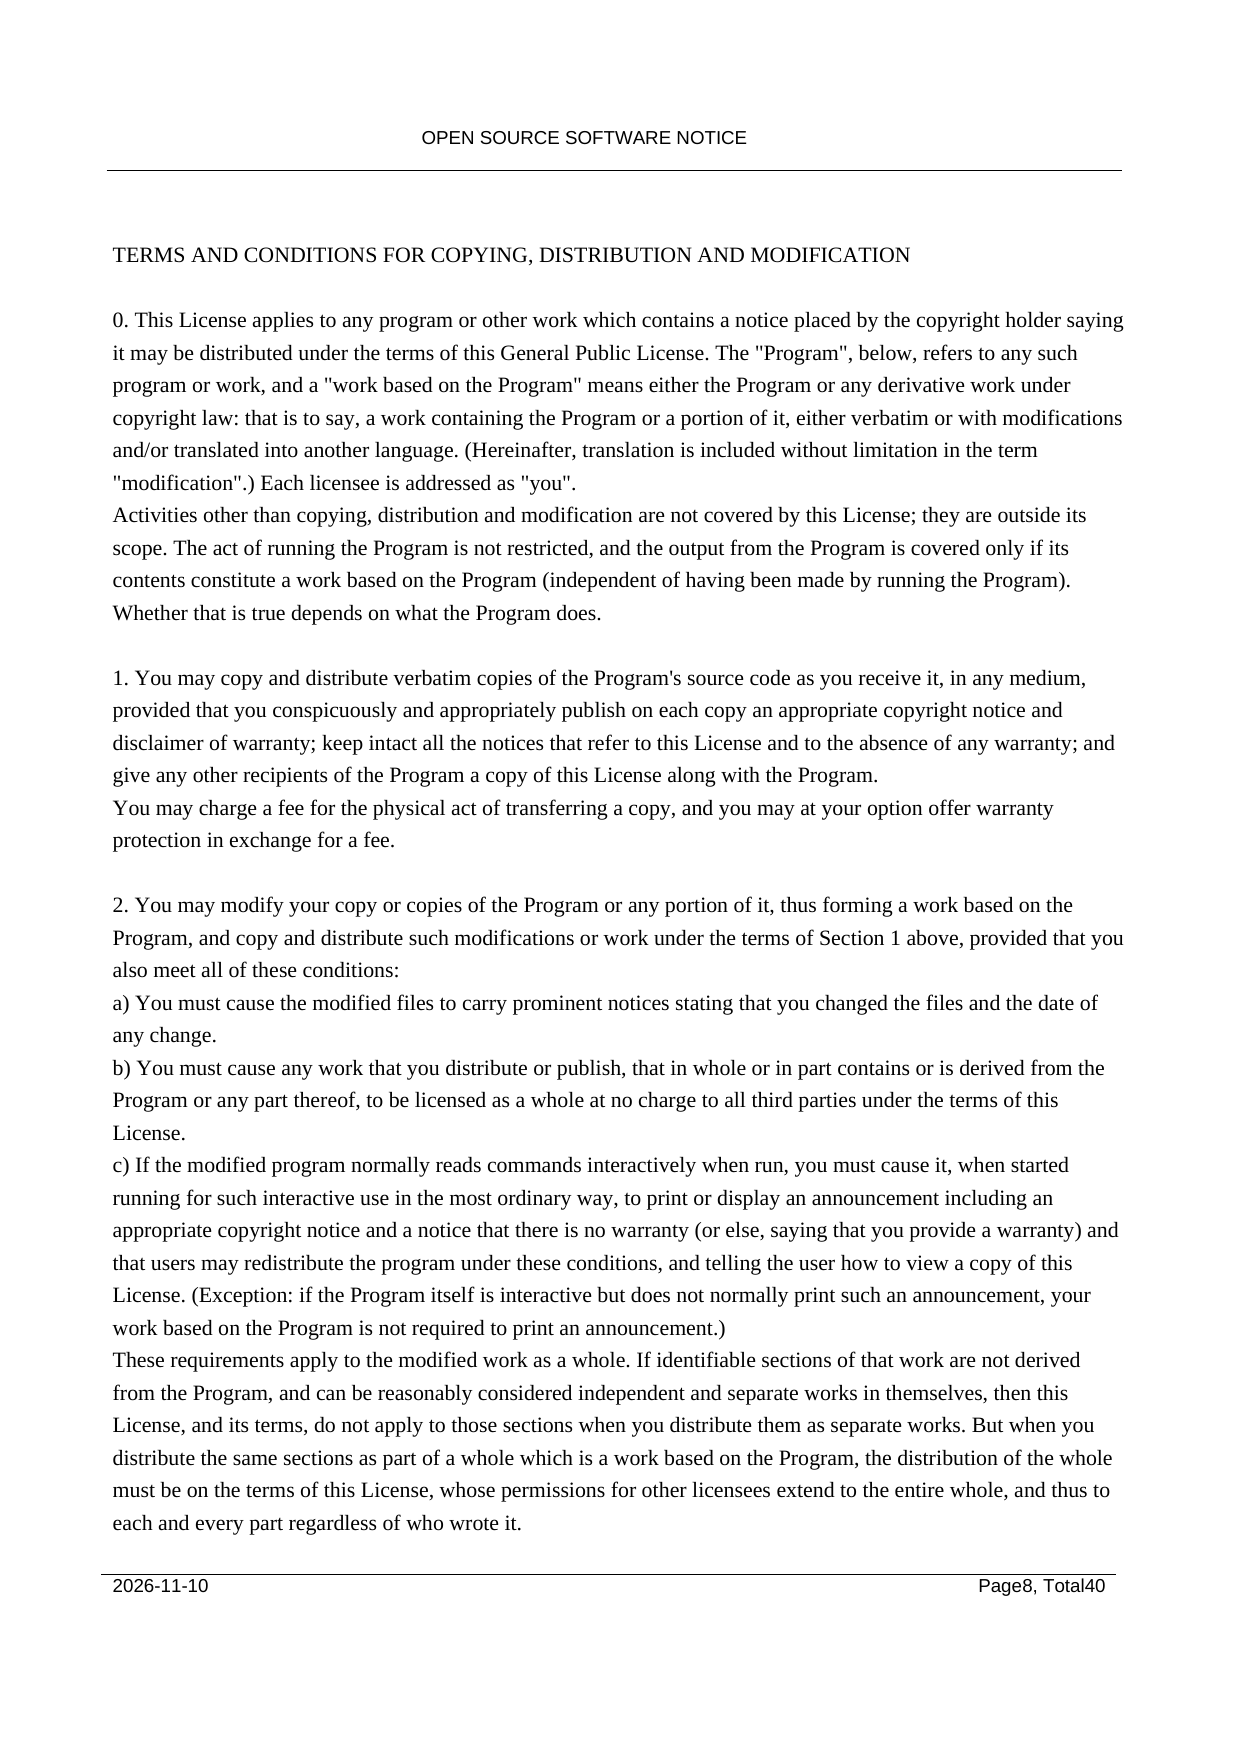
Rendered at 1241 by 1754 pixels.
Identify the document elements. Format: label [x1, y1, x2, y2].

text [112, 206, 1128, 1539]
